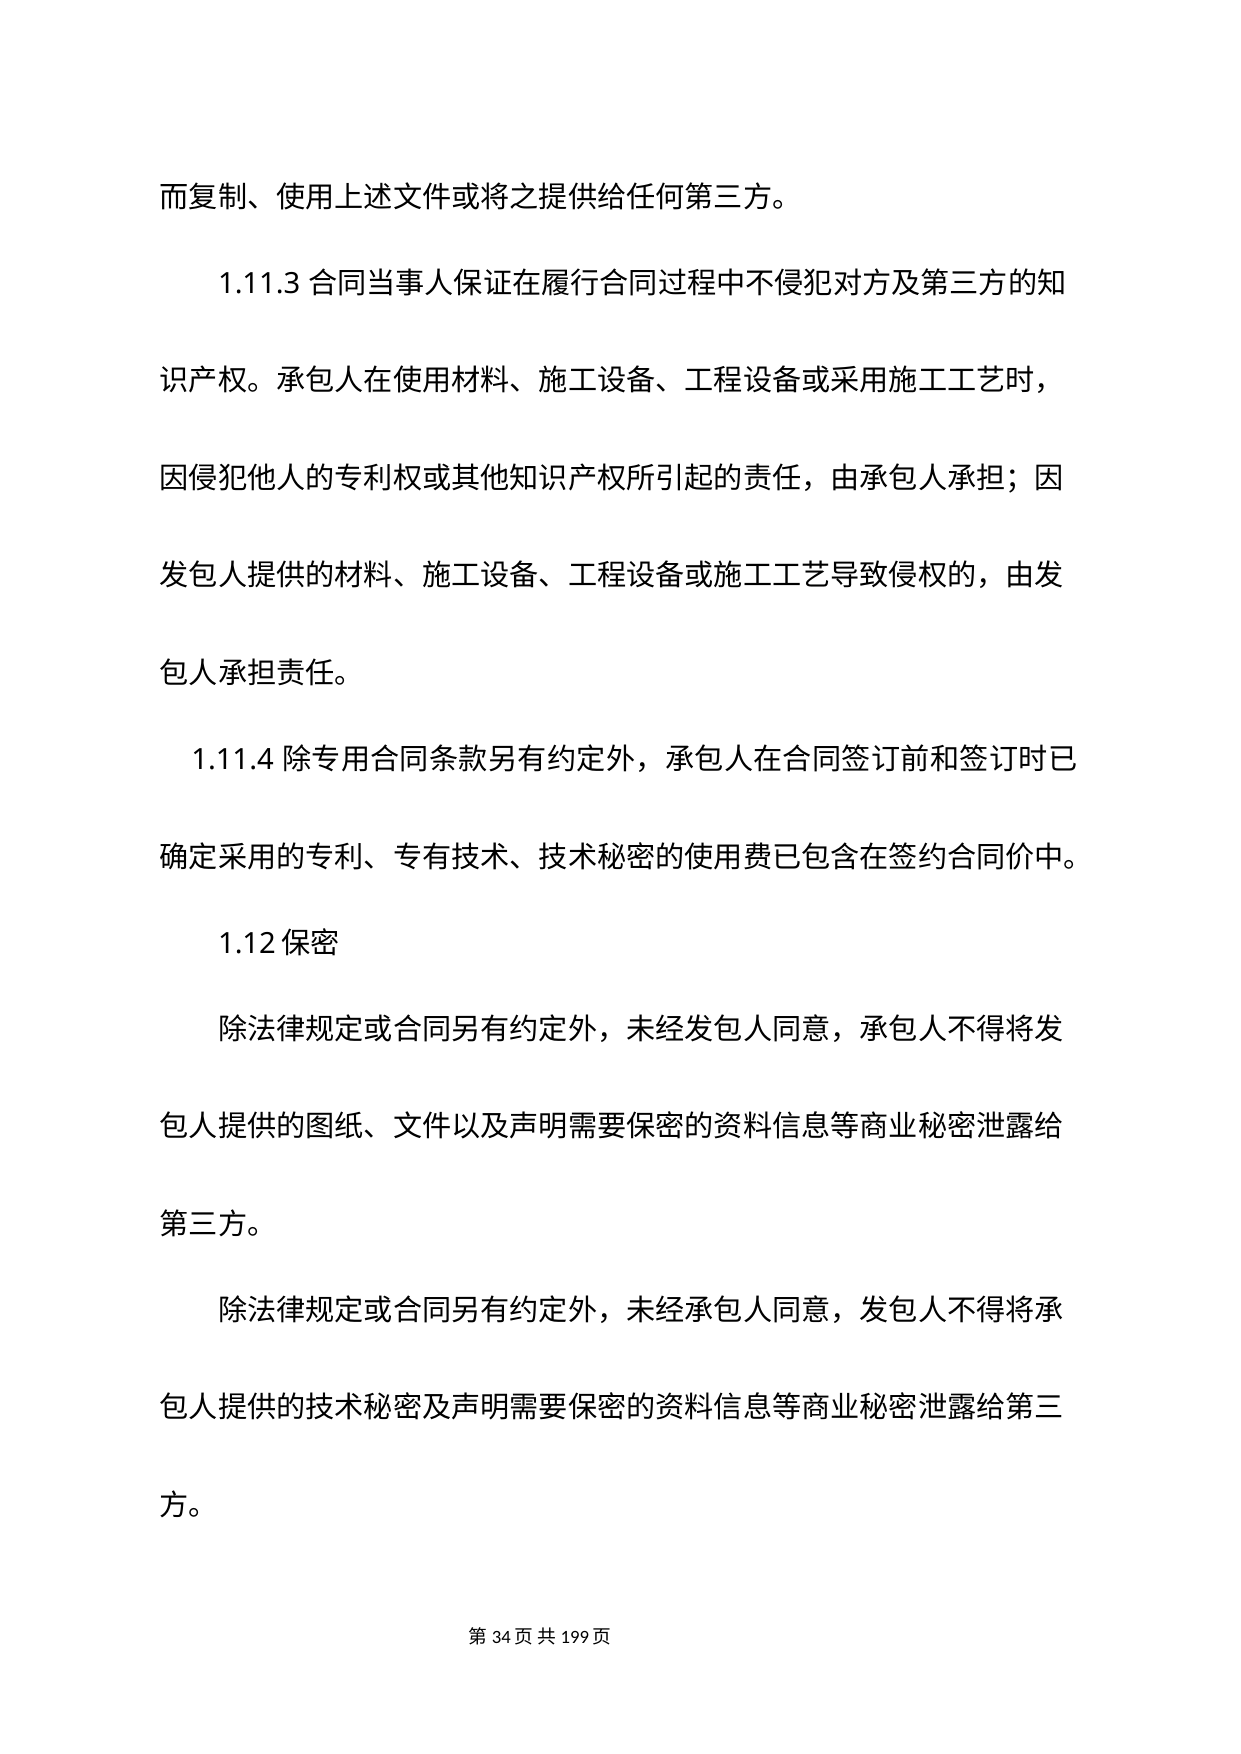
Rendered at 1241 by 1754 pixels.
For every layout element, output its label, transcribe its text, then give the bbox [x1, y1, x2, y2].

text 1.11.3 合同当事人保证在履行合同过程中不侵犯对方及第三方的知识产权。承包人在使用材料、施工设备、工程设备或采用施工工艺时，因侵犯他人的专利权或其他知识产权所引起的责任，由承包人承担；因发包人提供的材料、施工设备、工程设备或施工工艺导致侵权的，由发包人承担责任。 [159, 248, 1078, 703]
text 除法律规定或合同另有约定外，未经承包人同意，发包人不得将承包人提供的技术秘密及声明需要保密的资料信息等商业秘密泄露给第三方。 [159, 1275, 1078, 1535]
text 1.11.4 除专用合同条款另有约定外，承包人在合同签订前和签订时已确定采用的专利、专有技术、技术秘密的使用费已包含在签约合同价中。 [159, 724, 1078, 887]
text 除法律规定或合同另有约定外，未经发包人同意，承包人不得将发包人提供的图纸、文件以及声明需要保密的资料信息等商业秘密泄露给第三方。 [159, 994, 1078, 1254]
subtitle 1.12保密 [159, 908, 1078, 973]
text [159, 162, 1078, 227]
